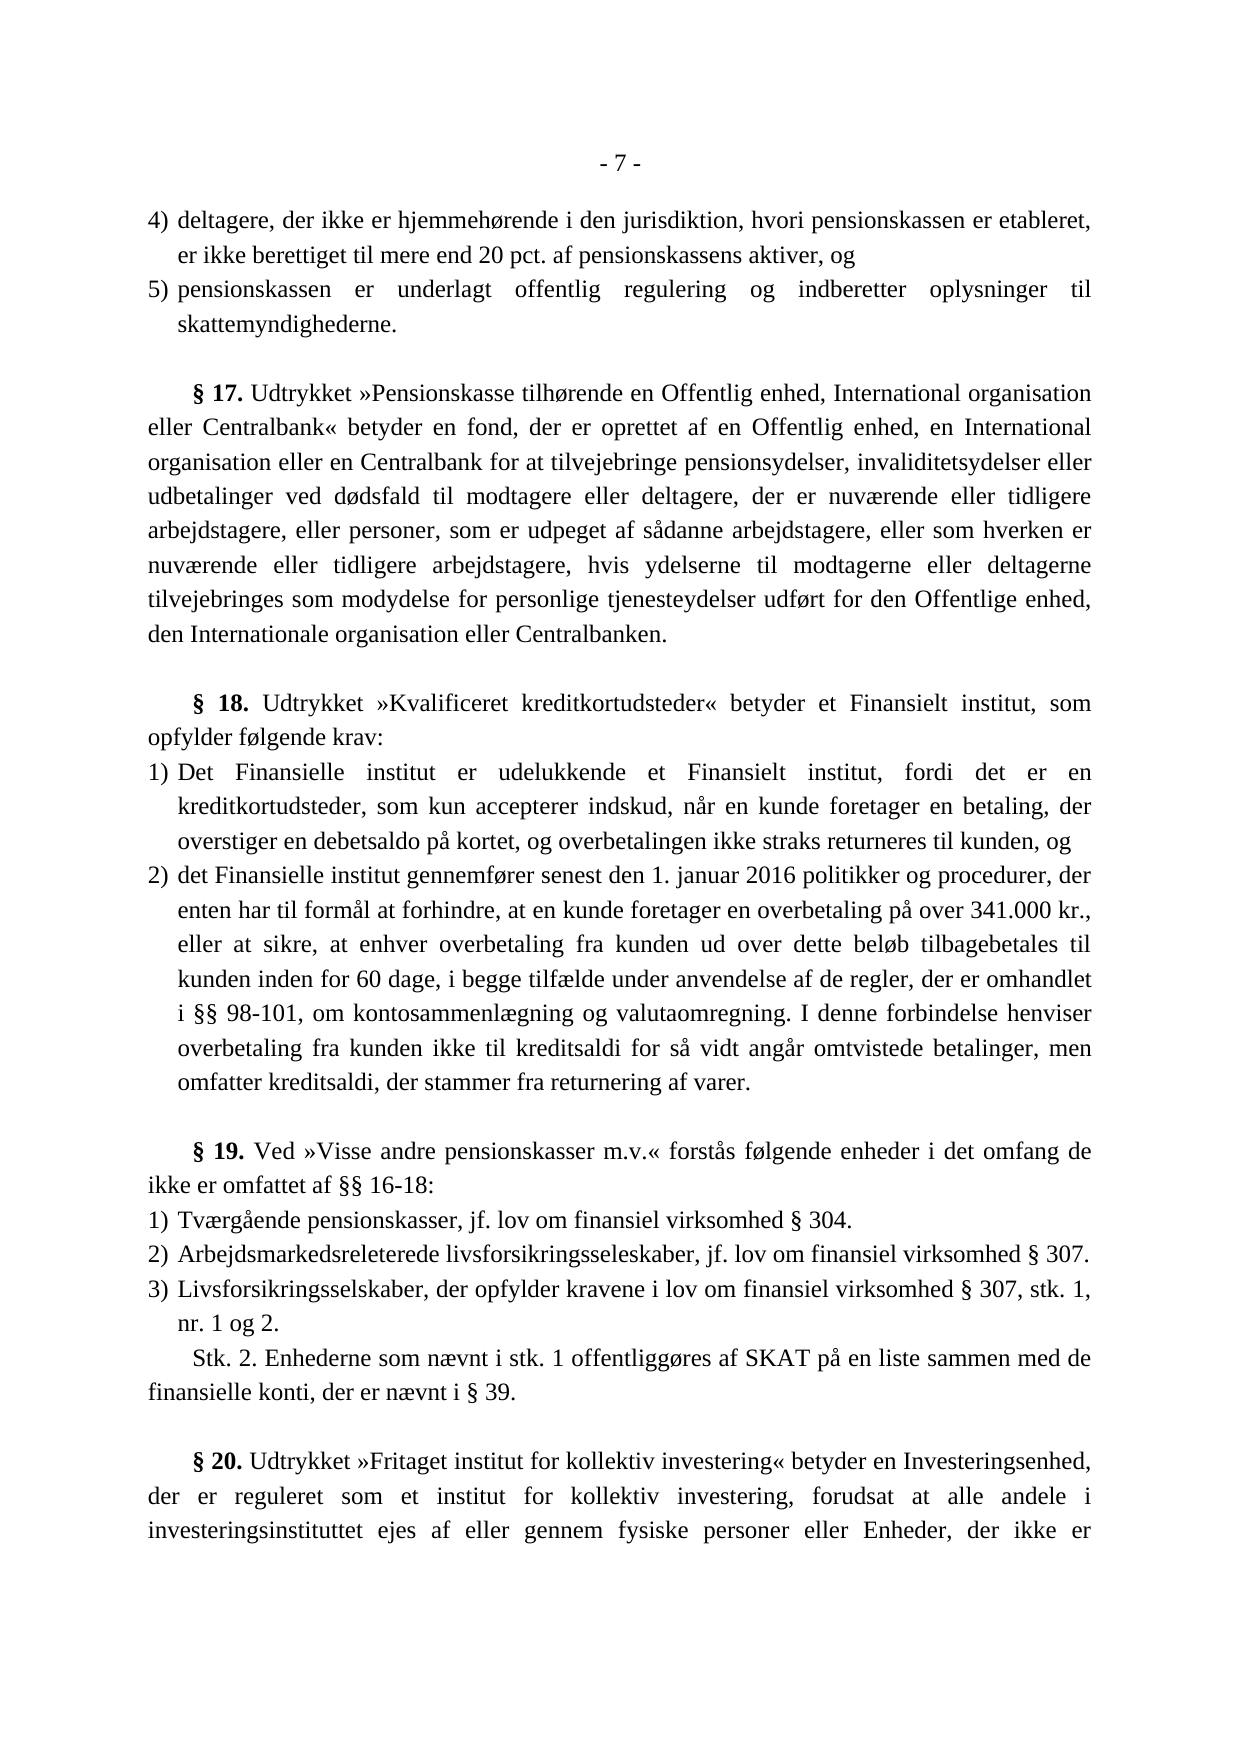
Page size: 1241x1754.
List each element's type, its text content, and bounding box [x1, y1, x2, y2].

list Tværgående pensionskasser, jf. lov om finansiel virksomhed § 304. [148, 1205, 1092, 1234]
list det Finansielle institut gennemfører senest den 1. januar 2016 politikker og procedurer, der enten har til formål at forhindre, at en kunde foretager en overbetaling på over 341.000 kr., eller at sikre, at enhver overbetaling fra kunden ud over dette beløb tilbagebetales til kunden inden for 60 dage, i begge tilfælde under anvendelse af de regler, der er omhandlet i §§ 98-101, om kontosammenlægning og valutaomregning. I denne forbindelse henviser overbetaling fra kunden ikke til kreditsaldi for så vidt angår omtvistede betalinger, men omfatter kreditsaldi, der stammer fra returnering af varer. [148, 860, 1092, 1096]
list pensionskassen er underlagt offentlig regulering og indberetter oplysninger til skattemyndighederne. [148, 274, 1092, 337]
list Arbejdsmarkedsreleterede livsforsikringsseleskaber, jf. lov om finansiel virksomhed § 307. [148, 1239, 1092, 1268]
text § 18. Udtrykket »Kvalificeret kreditkortudsteder« betyder et Finansielt institut, som opfylder følgende krav: [148, 688, 1092, 751]
text § 17. Udtrykket »Pensionskasse tilhørende en Offentlig enhed, International organisation eller Centralbank« betyder en fond, der er oprettet af en Offentlig enhed, en International organisation eller en Centralbank for at tilvejebringe pensionsydelser, invaliditetsydelser eller udbetalinger ved dødsfald til modtagere eller deltagere, der er nuværende eller tidligere arbejdstagere, eller personer, som er udpeget af sådanne arbejdstagere, eller som hverken er nuværende eller tidligere arbejdstagere, hvis ydelserne til modtagerne eller deltagerne tilvejebringes som modydelse for personlige tjenesteydelser udført for den Offentlige enhed, den Internationale organisation eller Centralbanken. [148, 378, 1092, 648]
text Stk. 2. Enhederne som nævnt i stk. 1 offentliggøres af SKAT på en liste sammen med de finansielle konti, der er nævnt i § 39. [148, 1343, 1092, 1406]
text § 19. Ved »Visse andre pensionskasser m.v.« forstås følgende enheder i det omfang de ikke er omfattet af §§ 16-18: [148, 1136, 1092, 1199]
list deltagere, der ikke er hjemmehørende i den jurisdiktion, hvori pensionskassen er etableret, er ikke berettiget til mere end 20 pct. af pensionskassens aktiver, og [148, 205, 1092, 268]
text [148, 1446, 1092, 1544]
list Det Finansielle institut er udelukkende et Finansielt institut, fordi det er en kreditkortudsteder, som kun accepterer indskud, når en kunde foretager en betaling, der overstiger en debetsaldo på kortet, og overbetalingen ikke straks returneres til kunden, og [148, 757, 1092, 854]
list Livsforsikringsselskaber, der opfylder kravene i lov om finansiel virksomhed § 307, stk. 1, nr. 1 og 2. [148, 1274, 1092, 1337]
